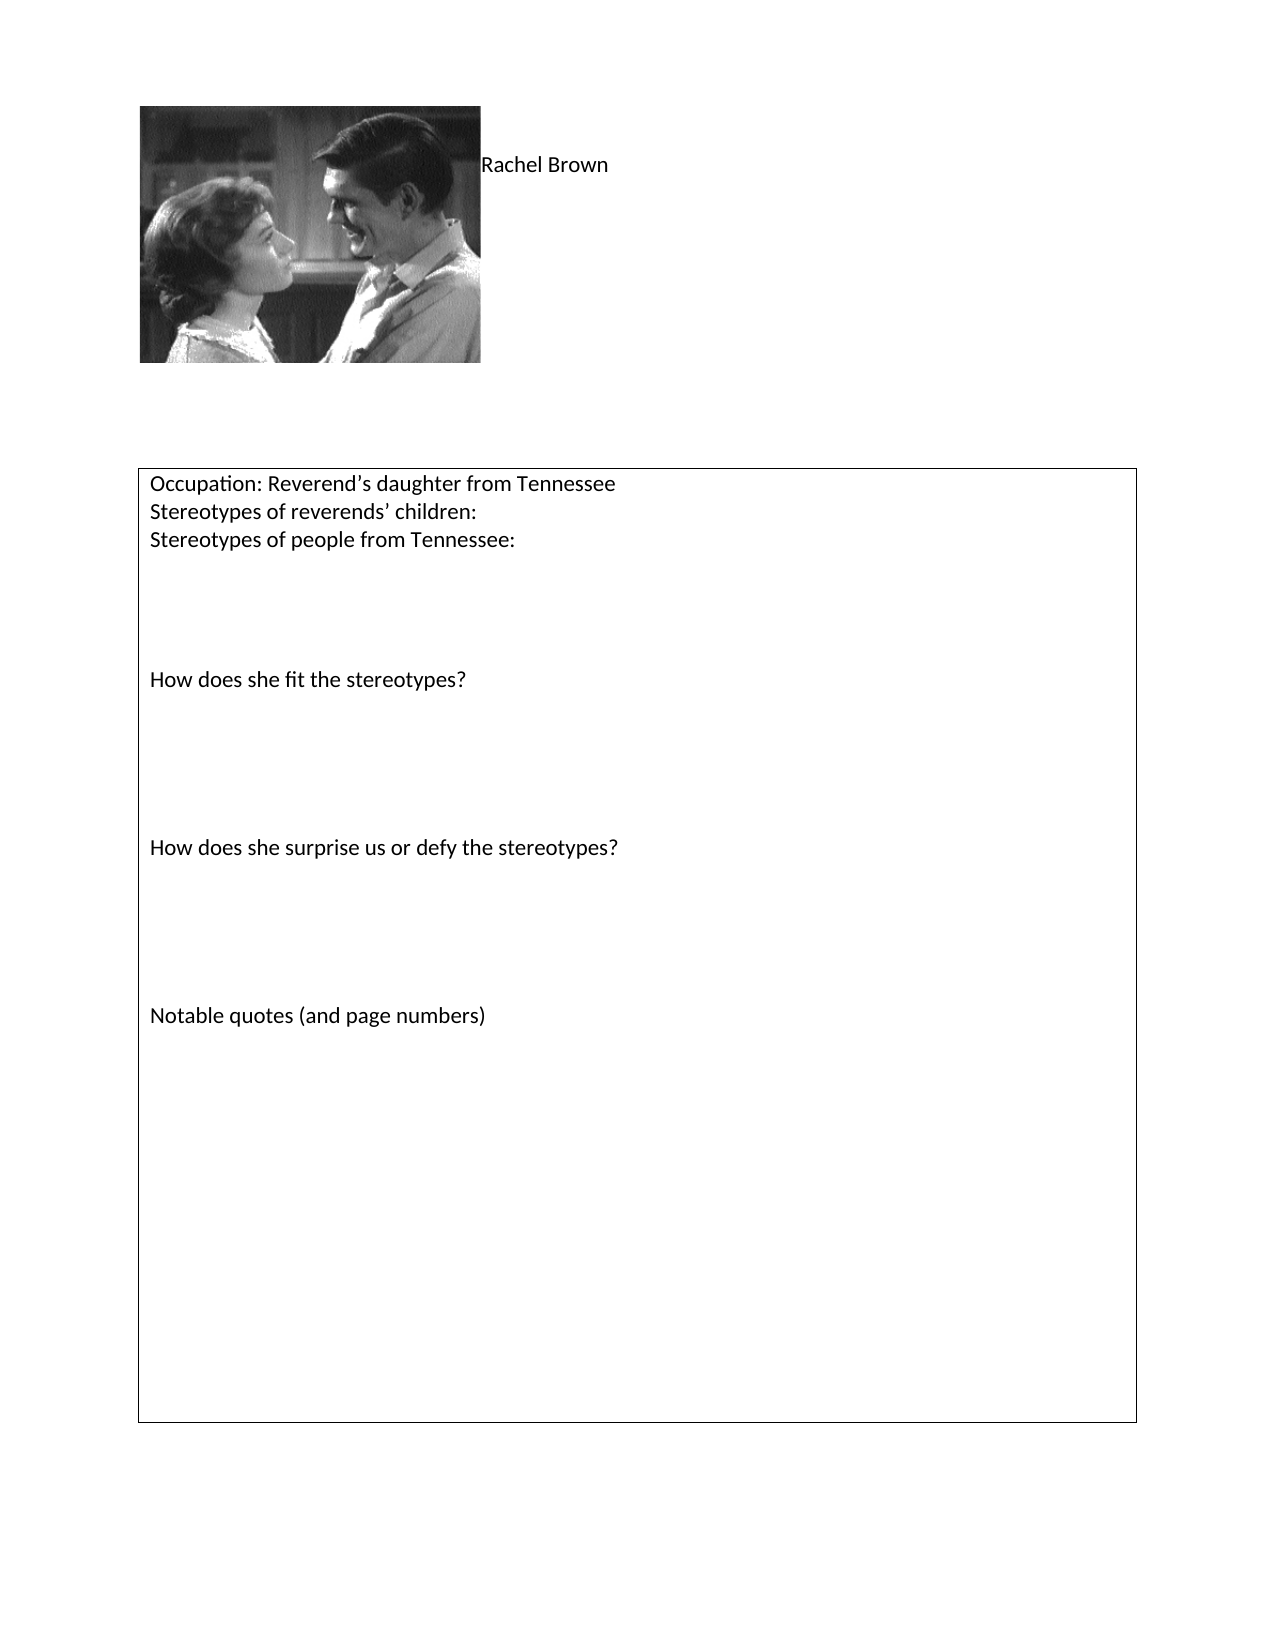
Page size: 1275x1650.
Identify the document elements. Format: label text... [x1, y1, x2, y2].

text Rachel Brown [481, 150, 1125, 178]
table_header Occupation: Reverend’s daughter from Tennessee Stereotypes of reverends’ children: Stereotypes of people from Tennessee: How does she fit the stereotypes? How does she surprise us or defy the stereotypes? Notable quotes (and page numbers) [139, 469, 1136, 1422]
picture [139, 106, 481, 363]
